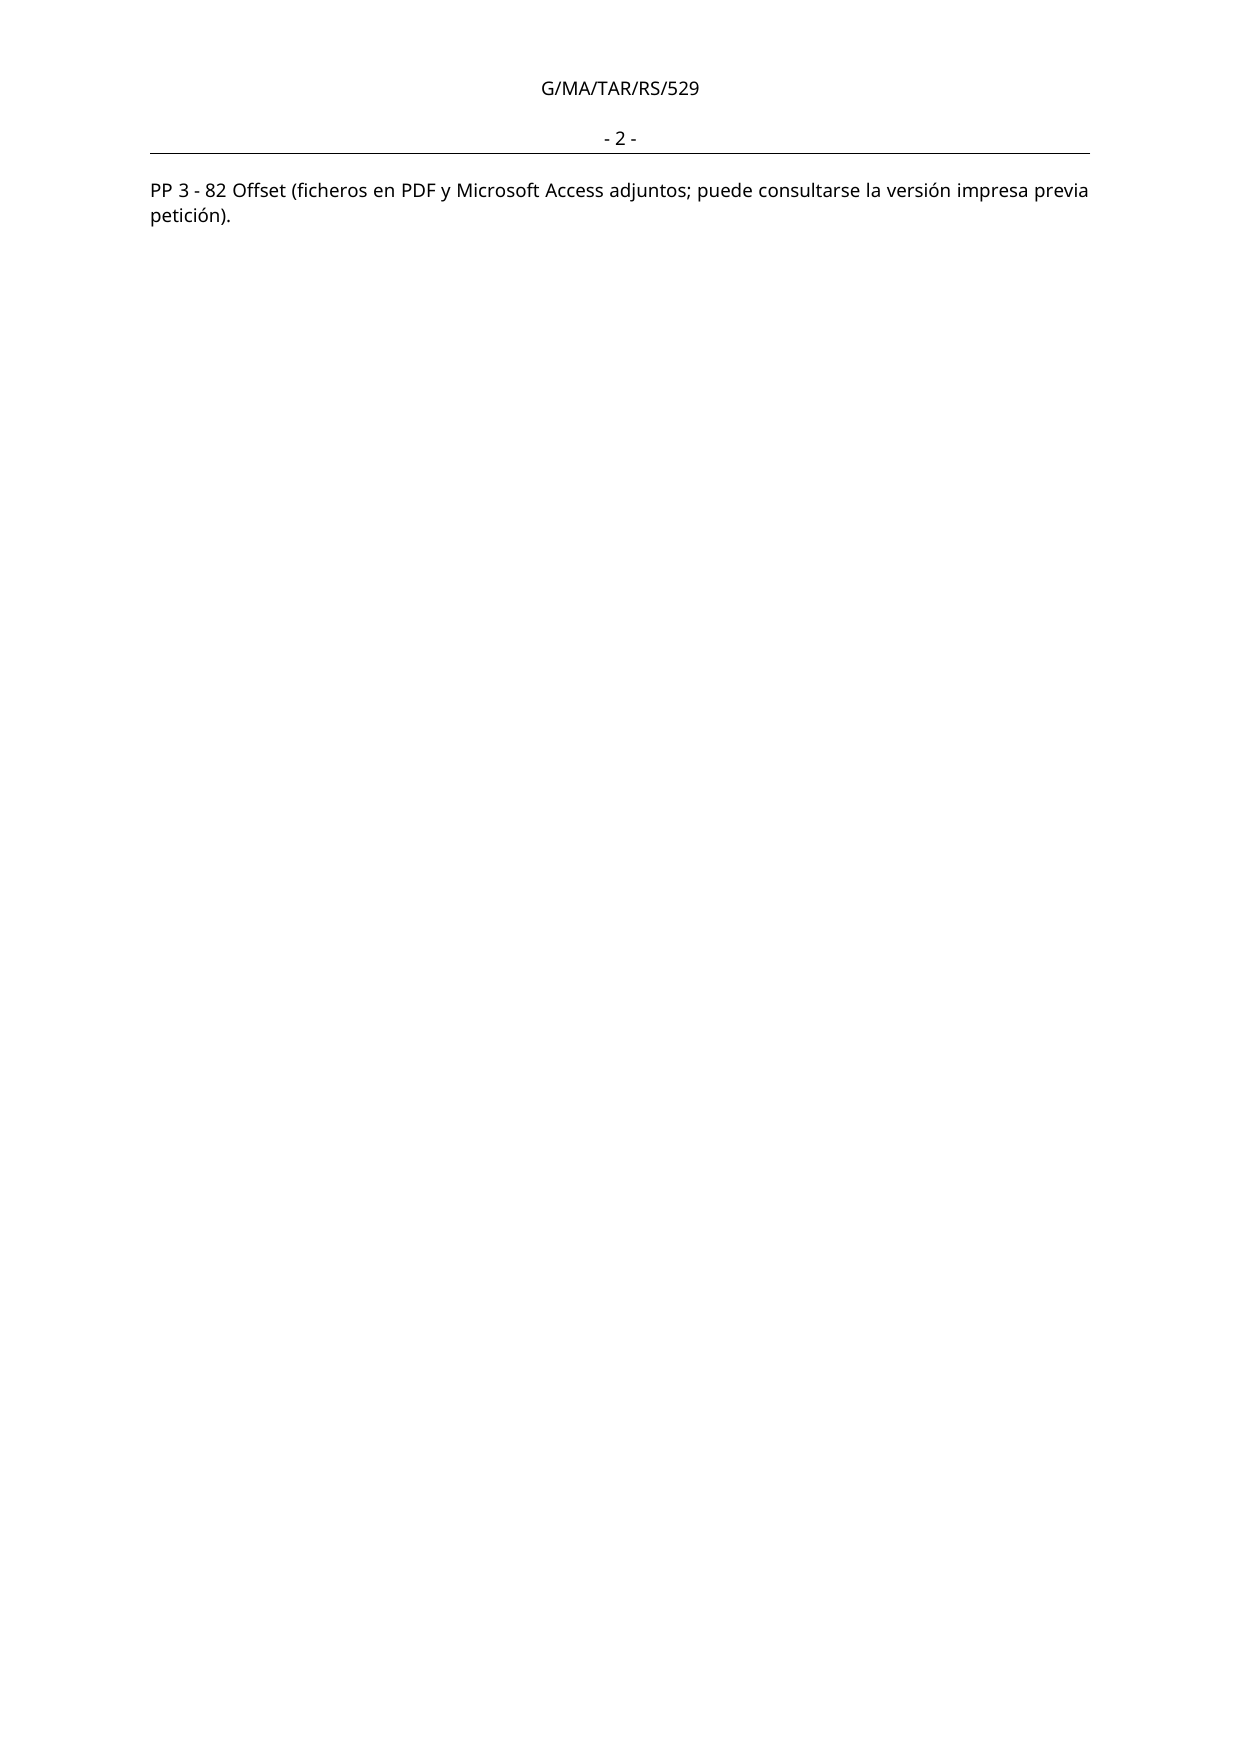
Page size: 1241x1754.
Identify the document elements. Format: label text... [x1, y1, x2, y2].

text PP 3 - 82 Offset (ficheros en PDF y Microsoft Access adjuntos; puede consultarse la versión impresa previa petición). [150, 177, 1090, 228]
